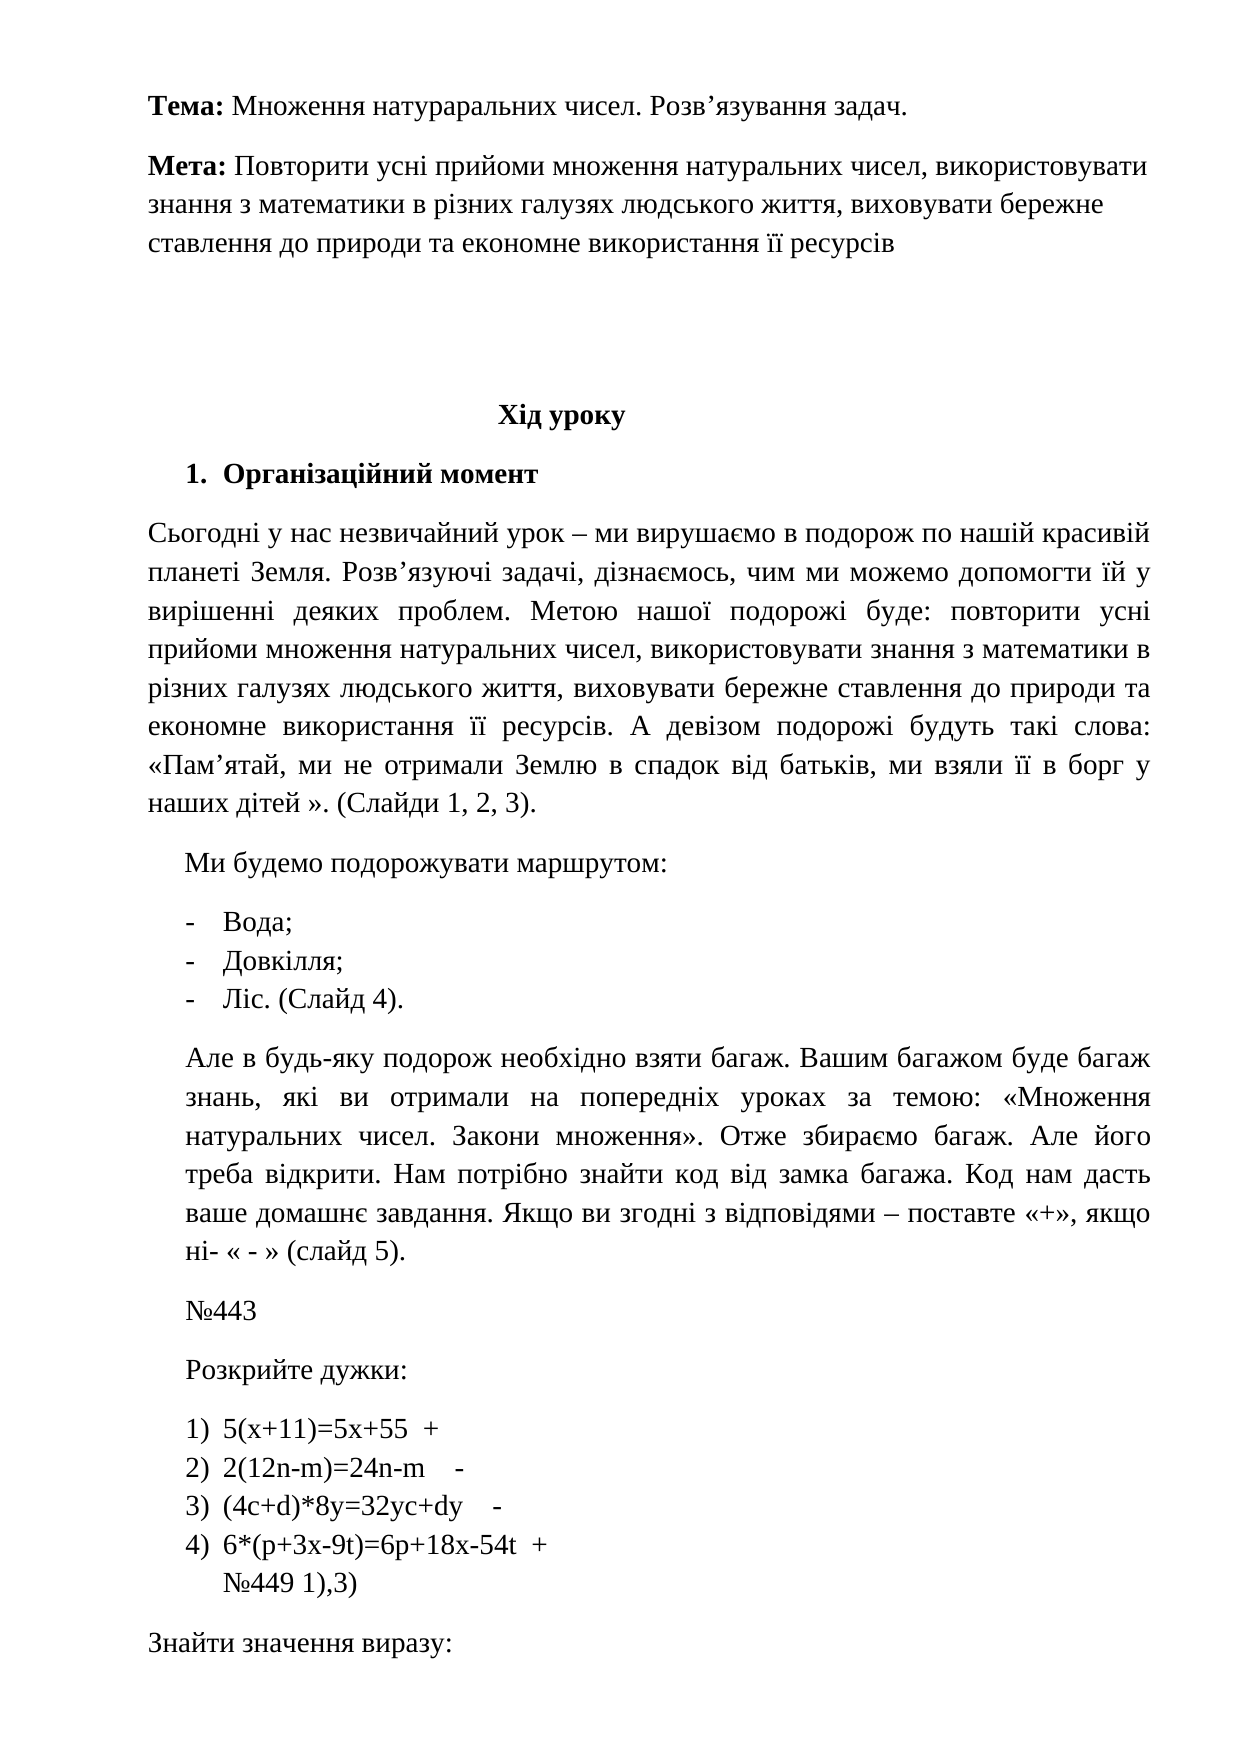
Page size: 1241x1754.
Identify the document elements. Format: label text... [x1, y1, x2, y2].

text Сьогодні у нас незвичайний урок – ми вирушаємо в подорож по нашій красивій планеті Земля. Розв’язуючі задачі, дізнаємось, чим ми можемо допомогти їй у вирішенні деяких проблем. Метою нашої подорожі буде: повторити усні прийоми множення натуральних чисел, використовувати знання з математики в різних галузях людського життя, виховувати бережне ставлення до природи та економне використання її ресурсів. А девізом подорожі будуть такі слова: «Пам’ятай, ми не отримали Землю в спадок від батьків, ми взяли її в борг у наших дітей ». (Слайди 1, 2, 3). [148, 516, 1152, 819]
text №443 [185, 1293, 1152, 1326]
list №449 1),3) [223, 1566, 1152, 1599]
text Хід уроку [148, 397, 1152, 430]
list (4c+d)*8y=32yc+dy - [185, 1488, 1152, 1522]
text Знайти значення виразу: [148, 1625, 1152, 1658]
list 2(12n-m)=24n-m - [185, 1450, 1152, 1483]
list 6*(p+3x-9t)=6p+18x-54t + [185, 1527, 1152, 1561]
text Тема: Множення натураральних чисел. Розв’язування задач. [148, 88, 1152, 122]
text Мета: Повторити усні прийоми множення натуральних чисел, використовувати знання з математики в різних галузях людського життя, виховувати бережне ставлення до природи та економне використання її ресурсів [148, 148, 1152, 258]
list Вода; [185, 904, 1152, 938]
list Довкілля; [185, 943, 1152, 976]
list 5(х+11)=5х+55 + [185, 1411, 1152, 1445]
text Але в будь-яку подорож необхідно взяти багаж. Вашим багажом буде багаж знань, які ви отримали на попередніх уроках за темою: «Множення натуральних чисел. Закони множення». Отже збираємо багаж. Але його треба відкрити. Нам потрібно знайти код від замка багажа. Код нам дасть ваше домашнє завдання. Якщо ви згодні з відповідями – поставте «+», якщо ні- « - » (слайд 5). [185, 1041, 1152, 1267]
text Розкрийте дужки: [185, 1352, 1152, 1386]
list Організаційний момент [185, 456, 1152, 490]
list Ліс. (Слайд 4). [185, 981, 1152, 1015]
text Ми будемо подорожувати маршрутом: [148, 845, 1152, 878]
